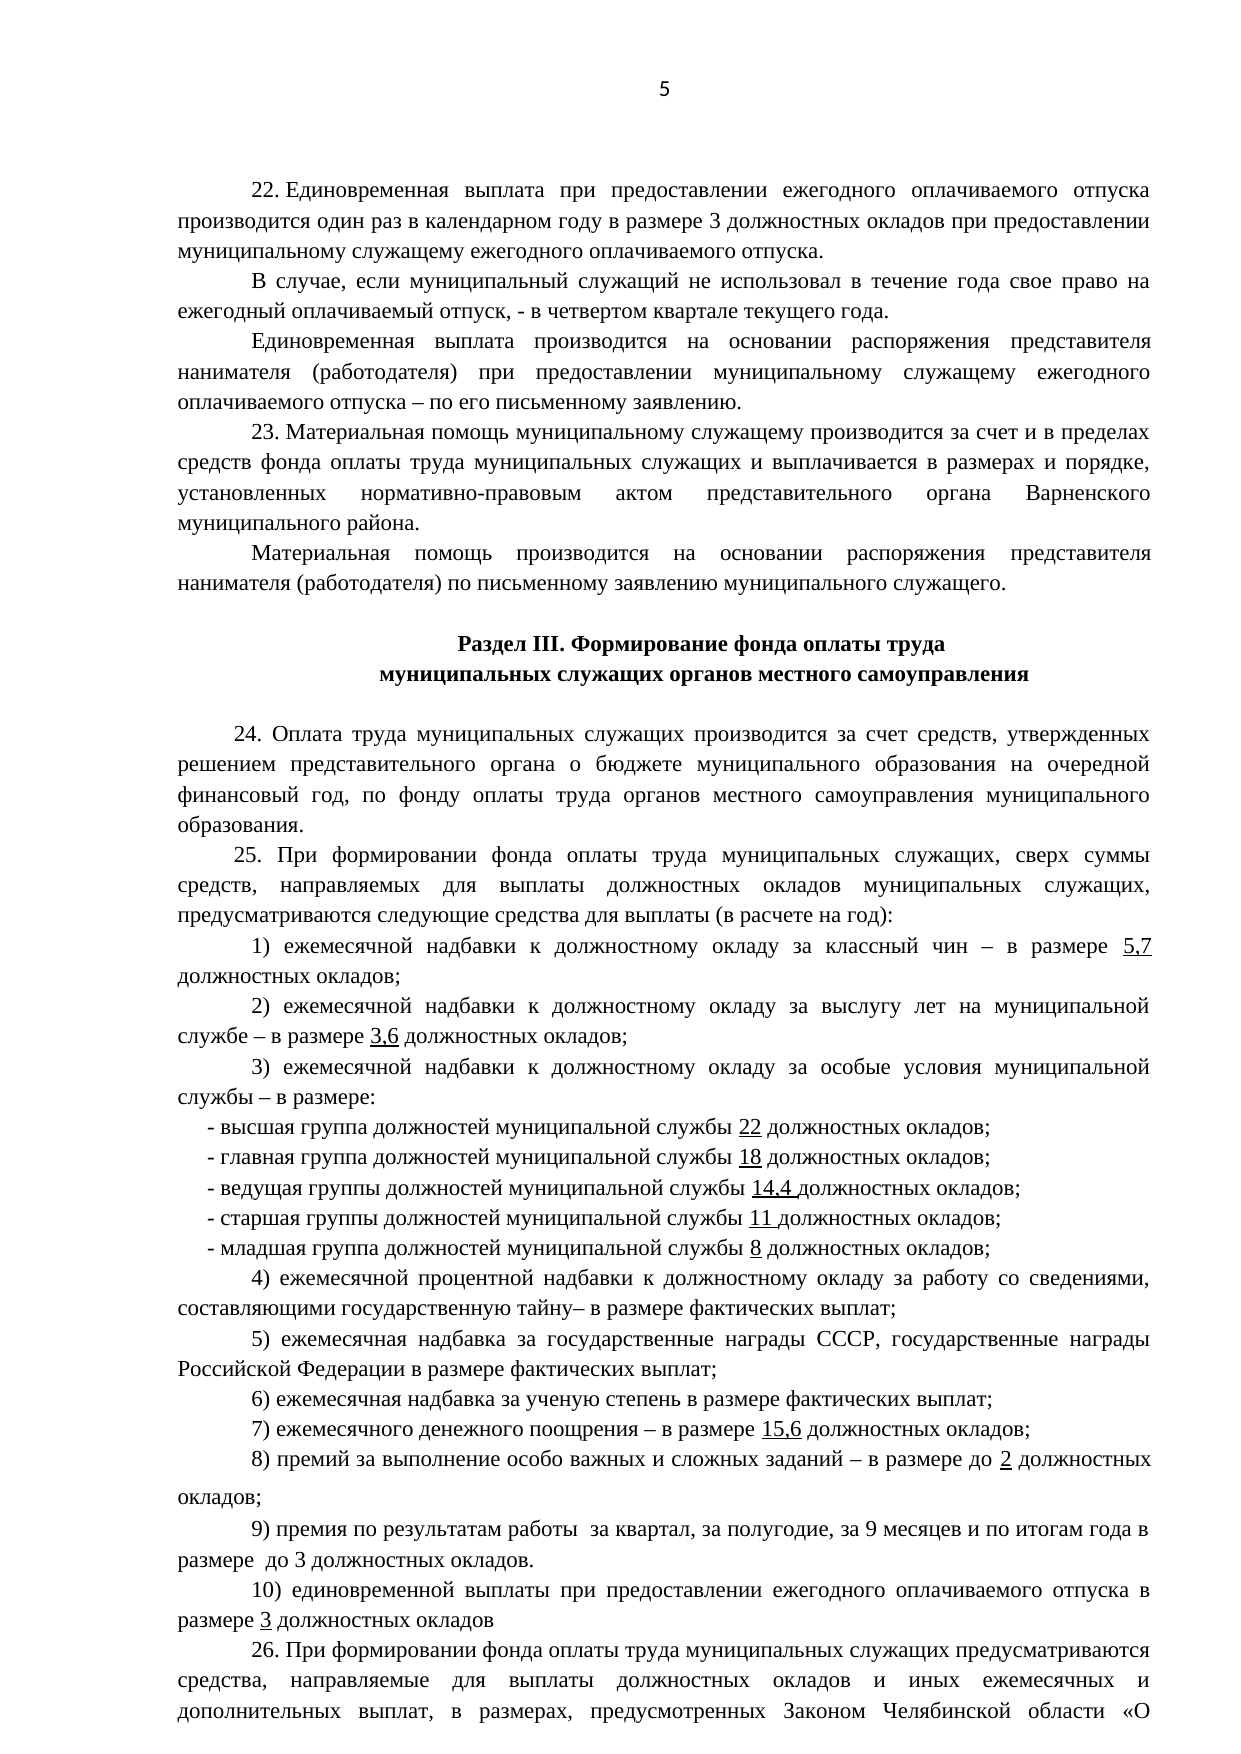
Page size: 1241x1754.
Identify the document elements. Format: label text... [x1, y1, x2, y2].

text Материальная помощь производится на основании распоряжения представителя нанимателя (работодателя) по письменному заявлению муниципального служащего. [177, 539, 1152, 596]
text 1) ежемесячной надбавки к должностному окладу за классный чин – в размере 5,7 должностных окладов; [177, 932, 1152, 988]
text 5) ежемесячная надбавка за государственные награды СССР, государственные награды Российской Федерации в размере фактических выплат; [177, 1324, 1152, 1381]
text 4) ежемесячной процентной надбавки к должностному окладу за работу со сведениями, составляющими государственную тайну– в размере фактических выплат; [177, 1264, 1152, 1321]
text 23. Материальная помощь муниципальному служащему производится за счет и в пределах средств фонда оплаты труда муниципальных служащих и выплачивается в размерах и порядке, установленных нормативно-правовым актом представительного органа Варненского муниципального района. [177, 418, 1152, 535]
text - ведущая группы должностей муниципальной службы 14,4 должностных окладов; [177, 1173, 1152, 1200]
text 3) ежемесячной надбавки к должностному окладу за особые условия муниципальной службы – в размере: [177, 1053, 1152, 1109]
text 7) ежемесячного денежного поощрения – в размере 15,6 должностных окладов; [177, 1415, 1152, 1442]
text 8) премий за выполнение особо важных и сложных заданий – в размере до 2 должностных окладов; [177, 1445, 1152, 1510]
text - младшая группа должностей муниципальной службы 8 должностных окладов; [177, 1234, 1152, 1260]
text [177, 1636, 1152, 1723]
text - главная группа должностей муниципальной службы 18 должностных окладов; [177, 1143, 1152, 1170]
text 2) ежемесячной надбавки к должностному окладу за выслугу лет на муниципальной службе – в размере 3,6 должностных окладов; [177, 992, 1152, 1049]
text Раздел III. Формирование фонда оплаты труда [177, 629, 1152, 656]
text В случае, если муниципальный служащий не использовал в течение года свое право на ежегодный оплачиваемый отпуск, - в четвертом квартале текущего года. [177, 267, 1152, 324]
text 25. При формировании фонда оплаты труда муниципальных служащих, сверх суммы средств, направляемых для выплаты должностных окладов муниципальных служащих, предусматриваются следующие средства для выплаты (в расчете на год): [177, 841, 1152, 928]
text 22. Единовременная выплата при предоставлении ежегодного оплачиваемого отпуска производится один раз в календарном году в размере 3 должностных окладов при предоставлении муниципальному служащему ежегодного оплачиваемого отпуска. [177, 176, 1152, 263]
text - высшая группа должностей муниципальной службы 22 должностных окладов; [177, 1113, 1152, 1139]
text Единовременная выплата производится на основании распоряжения представителя нанимателя (работодателя) при предоставлении муниципальному служащему ежегодного оплачиваемого отпуска – по его письменному заявлению. [177, 327, 1152, 414]
text 6) ежемесячная надбавка за ученую степень в размере фактических выплат; [177, 1385, 1152, 1411]
text - старшая группы должностей муниципальной службы 11 должностных окладов; [177, 1204, 1152, 1230]
text 9) премия по результатам работы за квартал, за полугодие, за 9 месяцев и по итогам года в размере до 3 должностных окладов. [177, 1515, 1152, 1572]
text 24. Оплата труда муниципальных служащих производится за счет средств, утвержденных решением представительного органа о бюджете муниципального образования на очередной финансовый год, по фонду оплаты труда органов местного самоуправления муниципального образования. [177, 720, 1152, 837]
text муниципальных служащих органов местного самоуправления [177, 660, 1152, 686]
text 10) единовременной выплаты при предоставлении ежегодного оплачиваемого отпуска в размере 3 должностных окладов [177, 1576, 1152, 1632]
